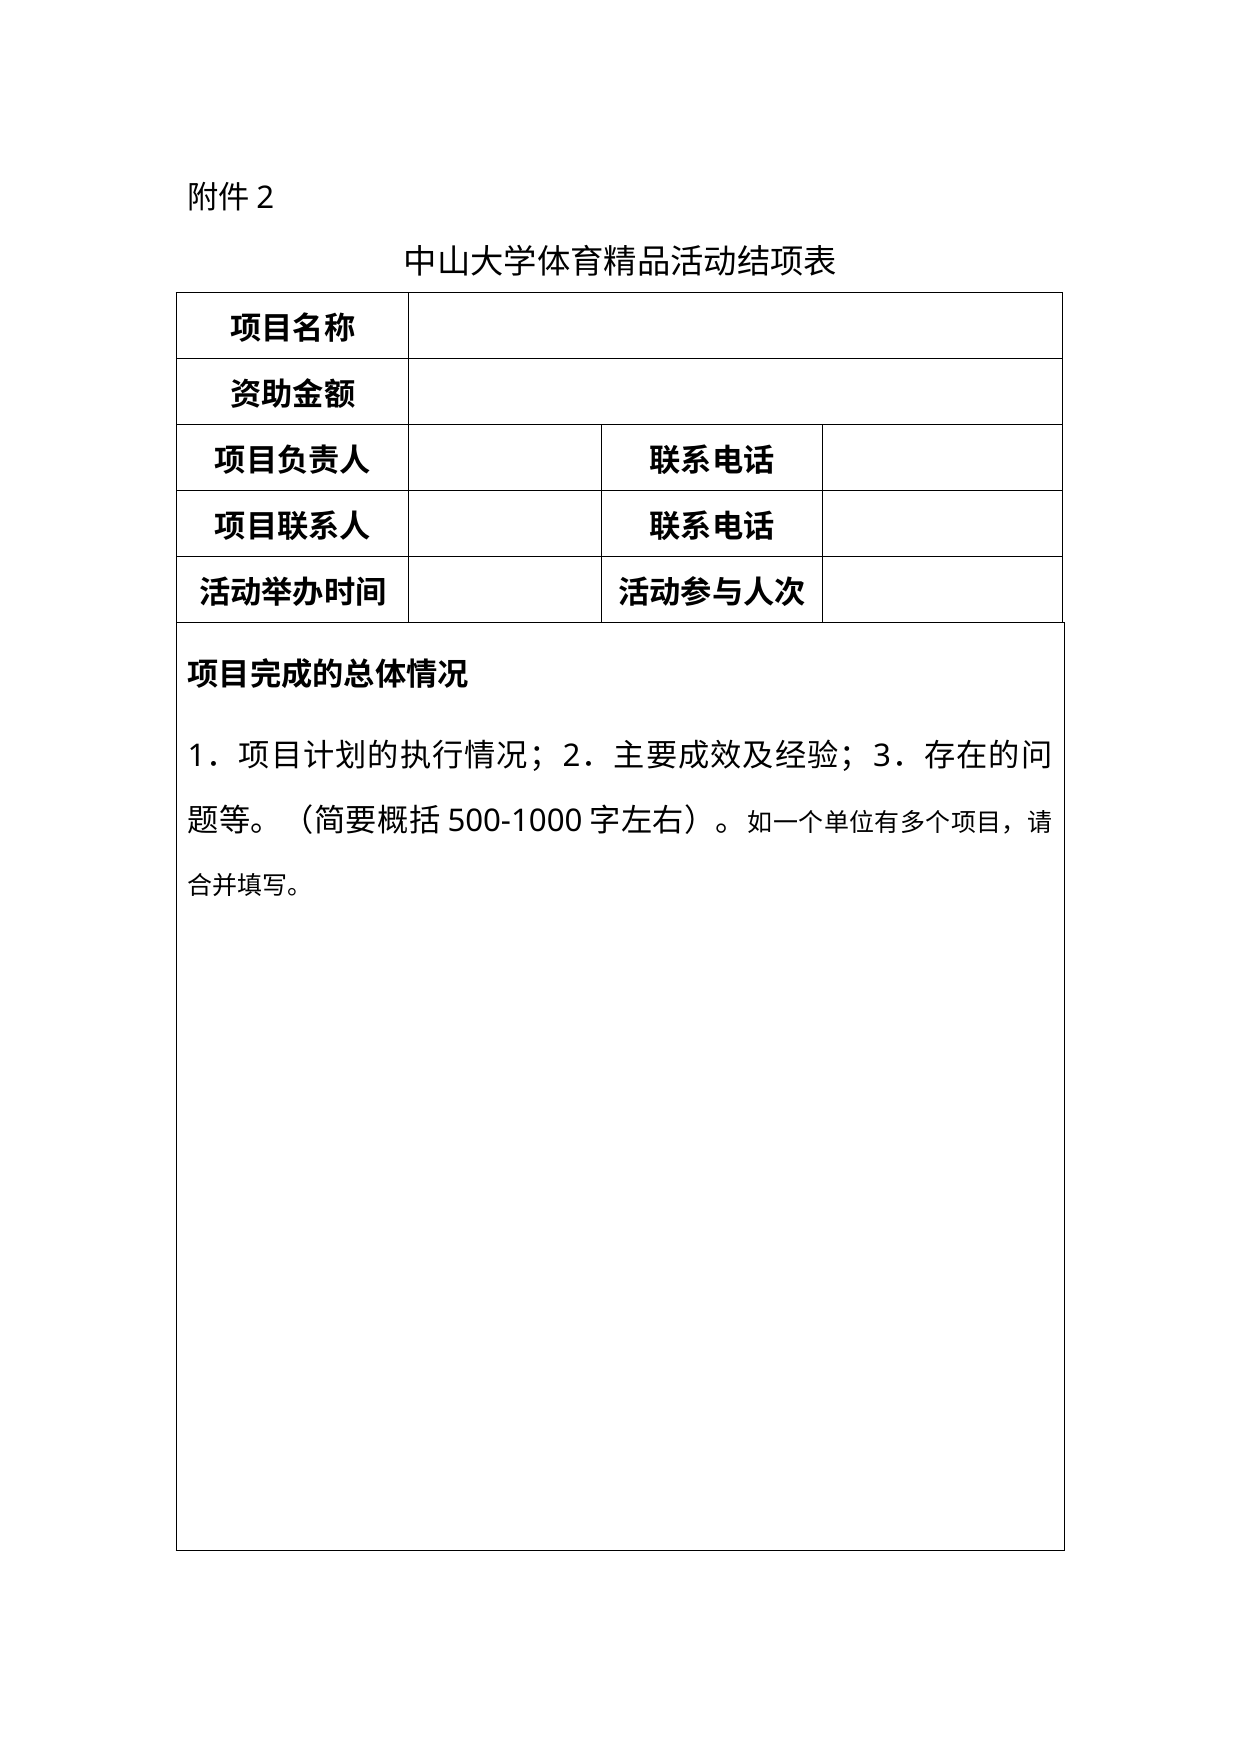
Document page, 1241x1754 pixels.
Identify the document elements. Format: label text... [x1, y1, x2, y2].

table_cell [823, 425, 1062, 490]
table_cell [823, 557, 1062, 622]
table_cell [409, 359, 1062, 424]
table_cell 项目负责人 [177, 425, 408, 490]
table_cell [409, 425, 601, 490]
table_cell [409, 491, 601, 556]
text 中山大学体育精品活动结项表 [187, 227, 1053, 292]
table_cell 活动举办时间 [177, 557, 408, 622]
table_header [409, 293, 1062, 358]
table_cell 联系电话 [602, 491, 822, 556]
table_header 项目名称 [177, 293, 408, 358]
table_cell [409, 557, 601, 622]
text 附件2 [187, 162, 1053, 227]
table_cell 资助金额 [177, 359, 408, 424]
table_cell [823, 491, 1062, 556]
table_cell 项目联系人 [177, 491, 408, 556]
table_cell 项目完成的总体情况 1．项目计划的执行情况；2．主要成效及经验；3．存在的问题等。（简要概括500-1000字左右）。如一个单位有多个项目，请合并填写。 [177, 623, 1064, 1549]
table_cell 活动参与人次 [602, 557, 822, 622]
table_cell 联系电话 [602, 425, 822, 490]
